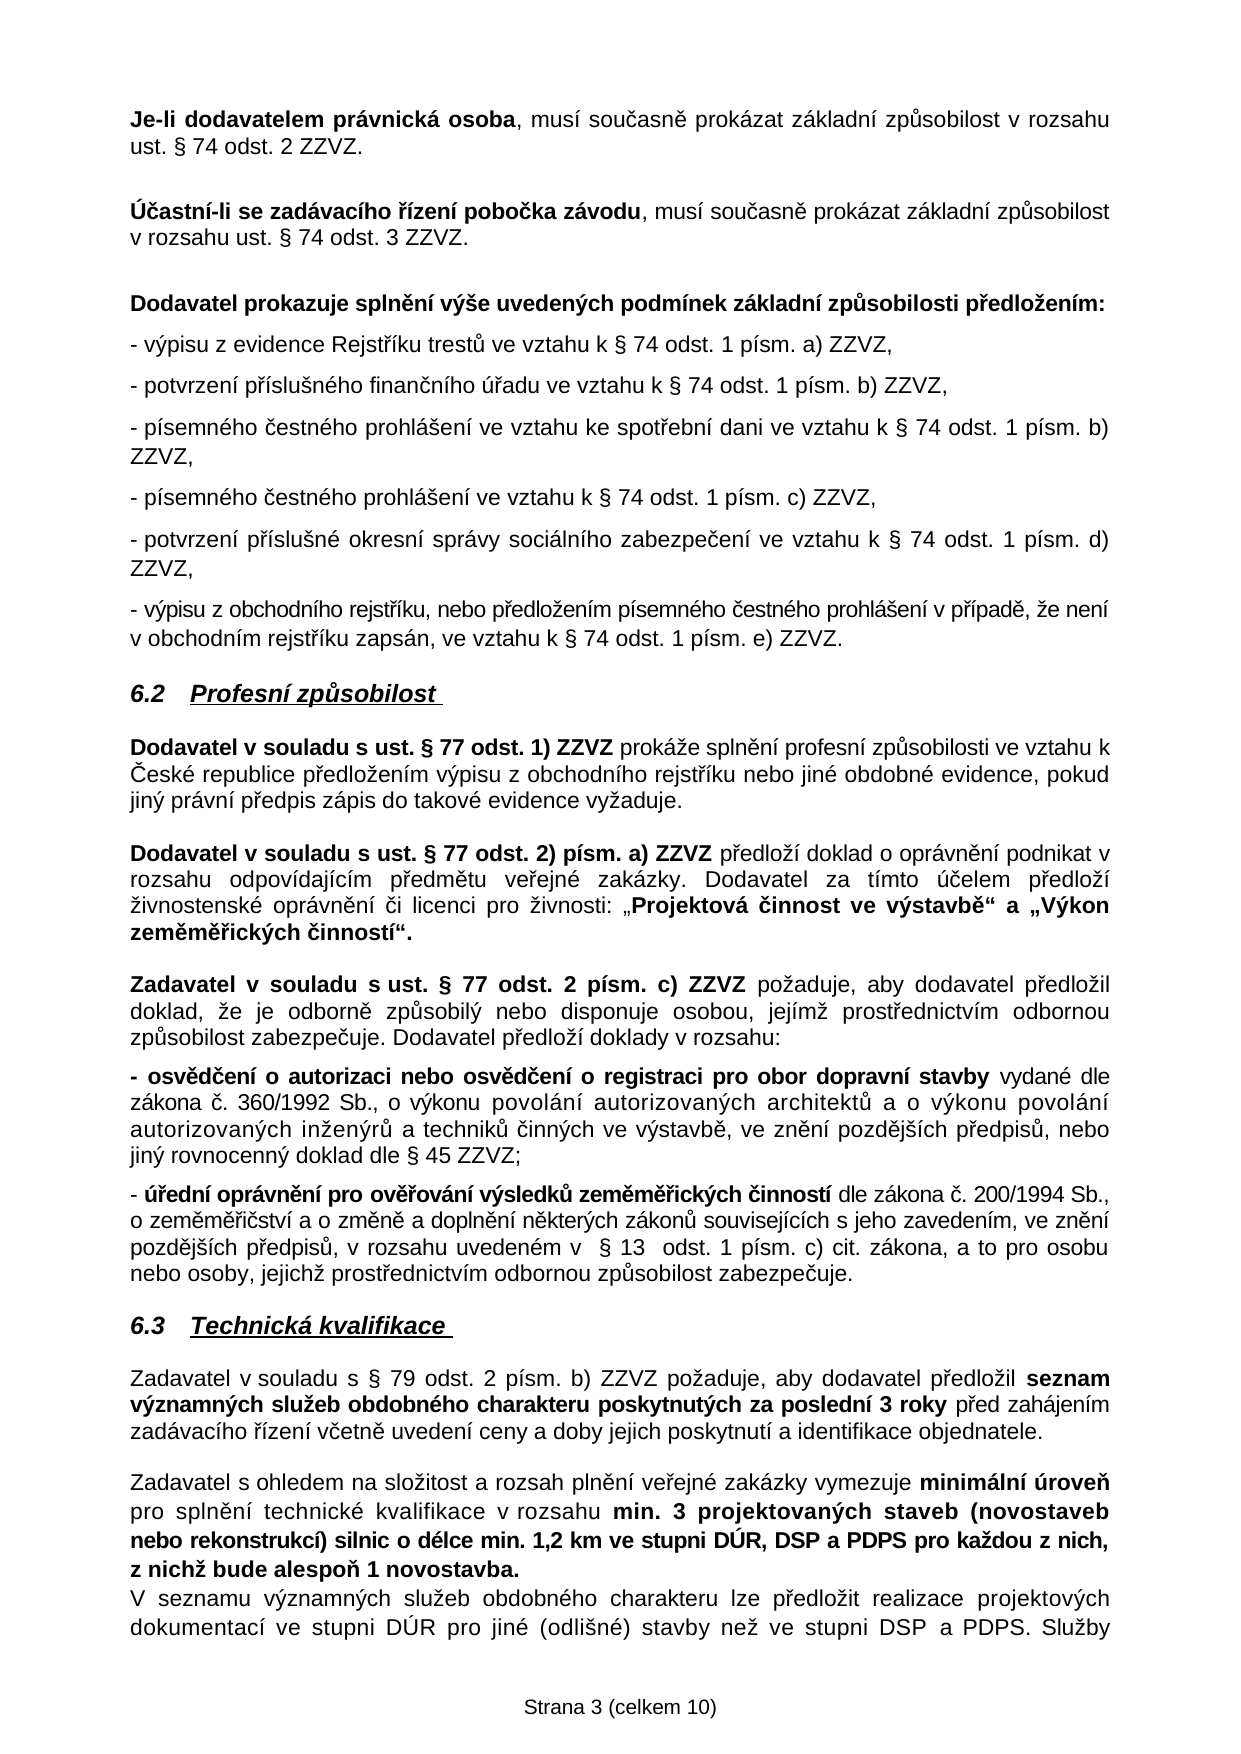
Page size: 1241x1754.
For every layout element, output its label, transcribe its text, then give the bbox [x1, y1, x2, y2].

list - osvědčení o autorizaci nebo osvědčení o registraci pro obor dopravní stavby vydané dle zákona č. 360/1992 Sb., o výkonu povolání autorizovaných architektů a o výkonu povolání autorizovaných inženýrů a techniků činných ve výstavbě, ve znění pozdějších předpisů, nebo jiný rovnocenný doklad dle § 45 ZZVZ; [130, 1063, 1110, 1168]
list Zadavatel v souladu s ust. § 77 odst. 2 písm. c) ZZVZ požaduje, aby dodavatel předložil doklad, že je odborně způsobilý nebo disponuje osobou, jejímž prostřednictvím odbornou způsobilost zabezpečuje. Dodavatel předloží doklady v rozsahu: [130, 971, 1110, 1050]
text - písemného čestného prohlášení ve vztahu ke spotřební dani ve vztahu k § 74 odst. 1 písm. b) ZZVZ, [130, 414, 1110, 469]
text - písemného čestného prohlášení ve vztahu k § 74 odst. 1 písm. c) ZZVZ, [130, 484, 1110, 511]
list Zadavatel v souladu s § 79 odst. 2 písm. b) ZZVZ požaduje, aby dodavatel předložil seznam významných služeb obdobného charakteru poskytnutých za poslední 3 roky před zahájením zadávacího řízení včetně uvedení ceny a doby jejich poskytnutí a identifikace objednatele. [130, 1365, 1110, 1444]
list Dodavatel v souladu s ust. § 77 odst. 2) písm. a) ZZVZ předloží doklad o oprávnění podnikat v rozsahu odpovídajícím předmětu veřejné zakázky. Dodavatel za tímto účelem předloží živnostenské oprávnění či licenci pro živnosti: „Projektová činnost ve výstavbě“ a „Výkon zeměměřických činností“. [130, 839, 1110, 945]
text Dodavatel prokazuje splnění výše uvedených podmínek základní způsobilosti předložením: [130, 289, 1110, 316]
text - výpisu z obchodního rejstříku, nebo předložením písemného čestného prohlášení v případě, že není v obchodním rejstříku zapsán, ve vztahu k § 74 odst. 1 písm. e) ZZVZ. [130, 596, 1110, 651]
subtitle Technická kvalifikace [130, 1311, 1110, 1340]
text - potvrzení příslušné okresní správy sociálního zabezpečení ve vztahu k § 74 odst. 1 písm. d) ZZVZ, [130, 526, 1110, 581]
text - výpisu z evidence Rejstříku trestů ve vztahu k § 74 odst. 1 písm. a) ZZVZ, [130, 331, 1110, 357]
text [130, 1585, 1110, 1640]
text - potvrzení příslušného finančního úřadu ve vztahu k § 74 odst. 1 písm. b) ZZVZ, [130, 372, 1110, 399]
list - úřední oprávnění pro ověřování výsledků zeměměřických činností dle zákona č. 200/1994 Sb., o zeměměřičství a o změně a doplnění některých zákonů souvisejících s jeho zavedením, ve znění pozdějších předpisů, v rozsahu uvedeném v § 13 odst. 1 písm. c) cit. zákona, a to pro osobu nebo osoby, jejichž prostřednictvím odbornou způsobilost zabezpečuje. [130, 1181, 1110, 1286]
text Dodavatel v souladu s ust. § 77 odst. 1) ZZVZ prokáže splnění profesní způsobilosti ve vztahu k České republice předložením výpisu z obchodního rejstříku nebo jiné obdobné evidence, pokud jiný právní předpis zápis do takové evidence vyžaduje. [130, 734, 1110, 813]
text Zadavatel s ohledem na složitost a rozsah plnění veřejné zakázky vymezuje minimální úroveň pro splnění technické kvalifikace v rozsahu min. 3 projektovaných staveb (novostaveb nebo rekonstrukcí) silnic o délce min. 1,2 km ve stupni DÚR, DSP a PDPS pro každou z nich, z nichž bude alespoň 1 novostavba. [130, 1469, 1110, 1582]
text Je-li dodavatelem právnická osoba, musí současně prokázat základní způsobilost v rozsahu ust. § 74 odst. 2 ZZVZ. [130, 106, 1110, 159]
subtitle Profesní způsobilost [130, 679, 1110, 708]
text Účastní-li se zadávacího řízení pobočka závodu, musí současně prokázat základní způsobilost v rozsahu ust. § 74 odst. 3 ZZVZ. [130, 198, 1110, 251]
